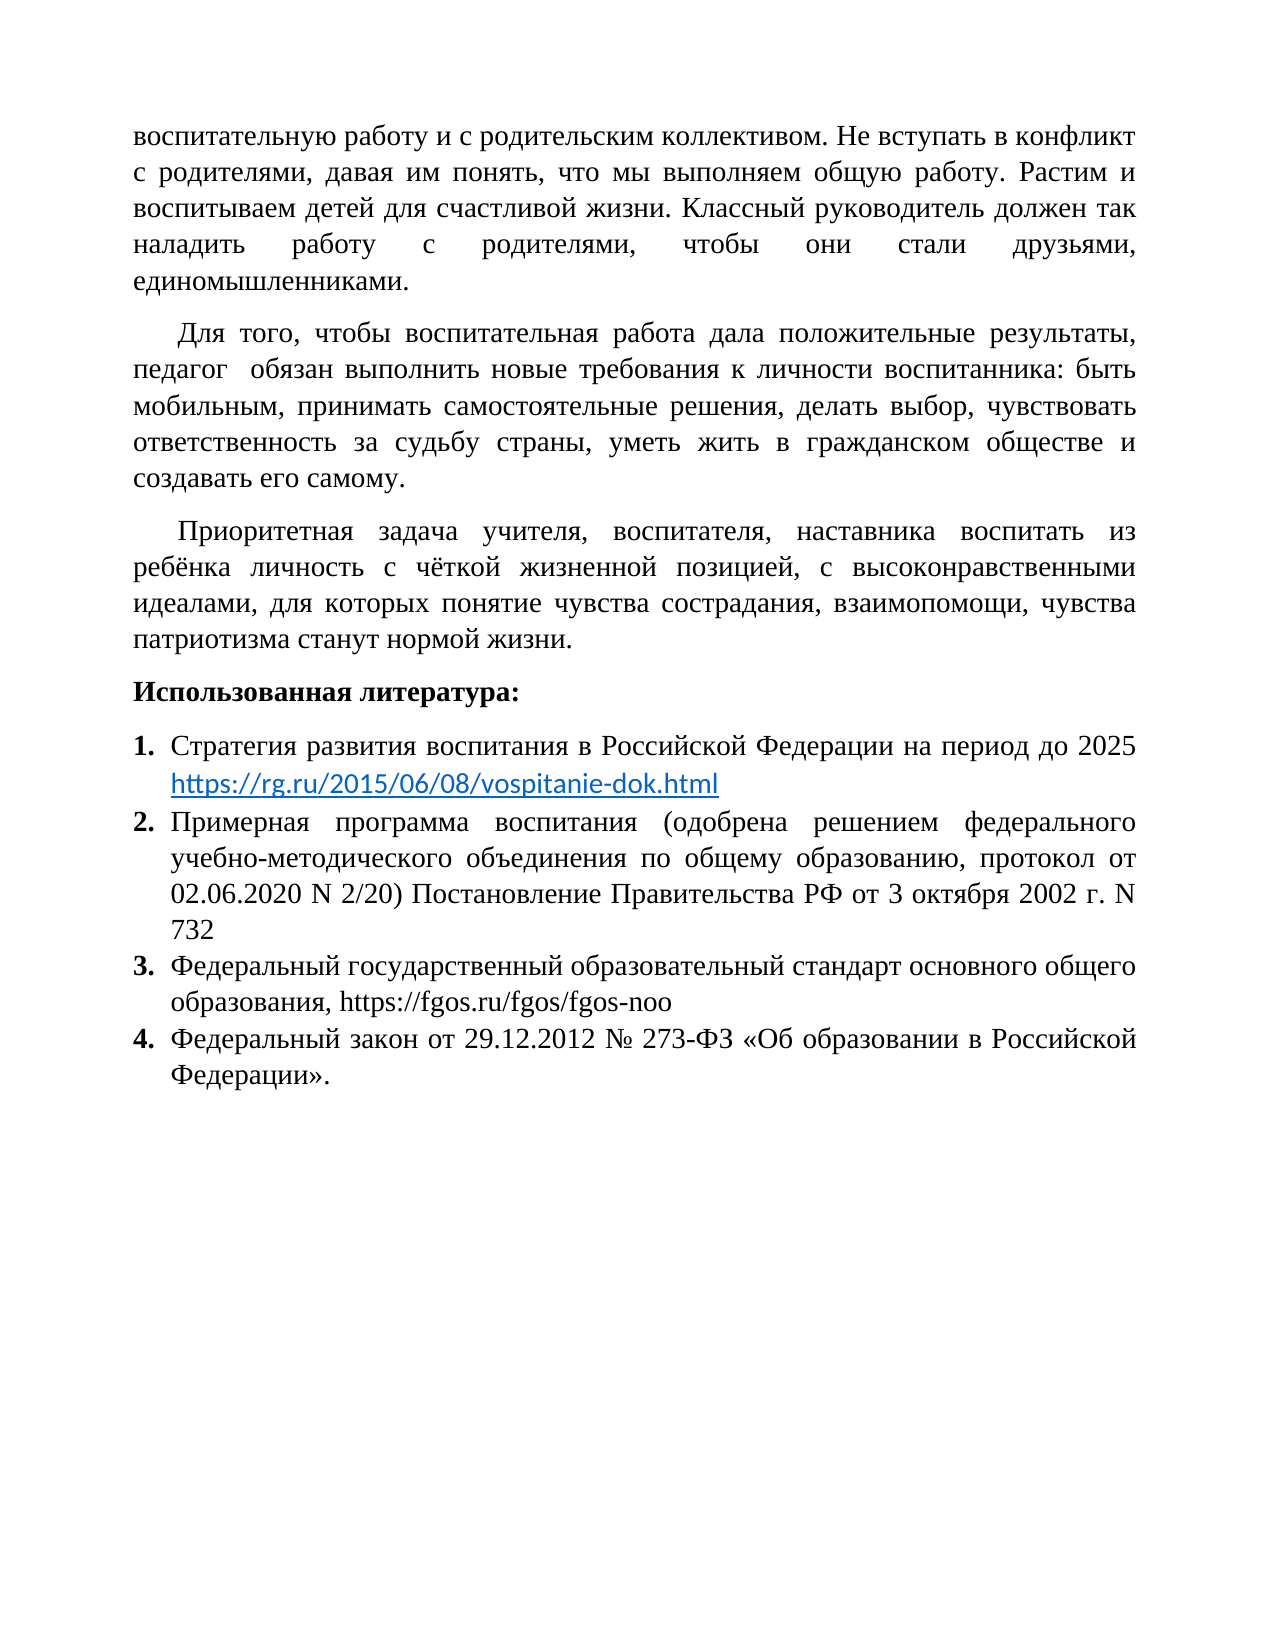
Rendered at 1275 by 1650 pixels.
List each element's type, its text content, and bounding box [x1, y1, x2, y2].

list Стратегия развития воспитания в Российской Федерации на период до 2025 https://rg.ru/2015/06/08/vospitanie-dok.html [133, 727, 1137, 801]
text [133, 118, 1137, 296]
list Федеральный государственный образовательный стандарт основного общего образования, https://fgos.ru/fgos/fgos-noo [133, 948, 1137, 1018]
text Использованная литература: [133, 674, 1137, 708]
text Для того, чтобы воспитательная работа дала положительные результаты, педагог обязан выполнить новые требования к личности воспитанника: быть мобильным, принимать самостоятельные решения, делать выбор, чувствовать ответственность за судьбу страны, уметь жить в гражданском обществе и создавать его самому. [133, 316, 1137, 494]
list Федеральный закон от 29.12.2012 № 273-ФЗ «Об образовании в Российской Федерации». [133, 1021, 1137, 1090]
list Примерная программа воспитания (одобрена решением федерального учебно-методического объединения по общему образованию, протокол от 02.06.2020 N 2/20) Постановление Правительства РФ от 3 октября 2002 г. N 732 [133, 804, 1137, 946]
text Приоритетная задача учителя, воспитателя, наставника воспитать из ребёнка личность с чёткой жизненной позицией, с высоконравственными идеалами, для которых понятие чувства сострадания, взаимопомощи, чувства патриотизма станут нормой жизни. [133, 513, 1137, 655]
